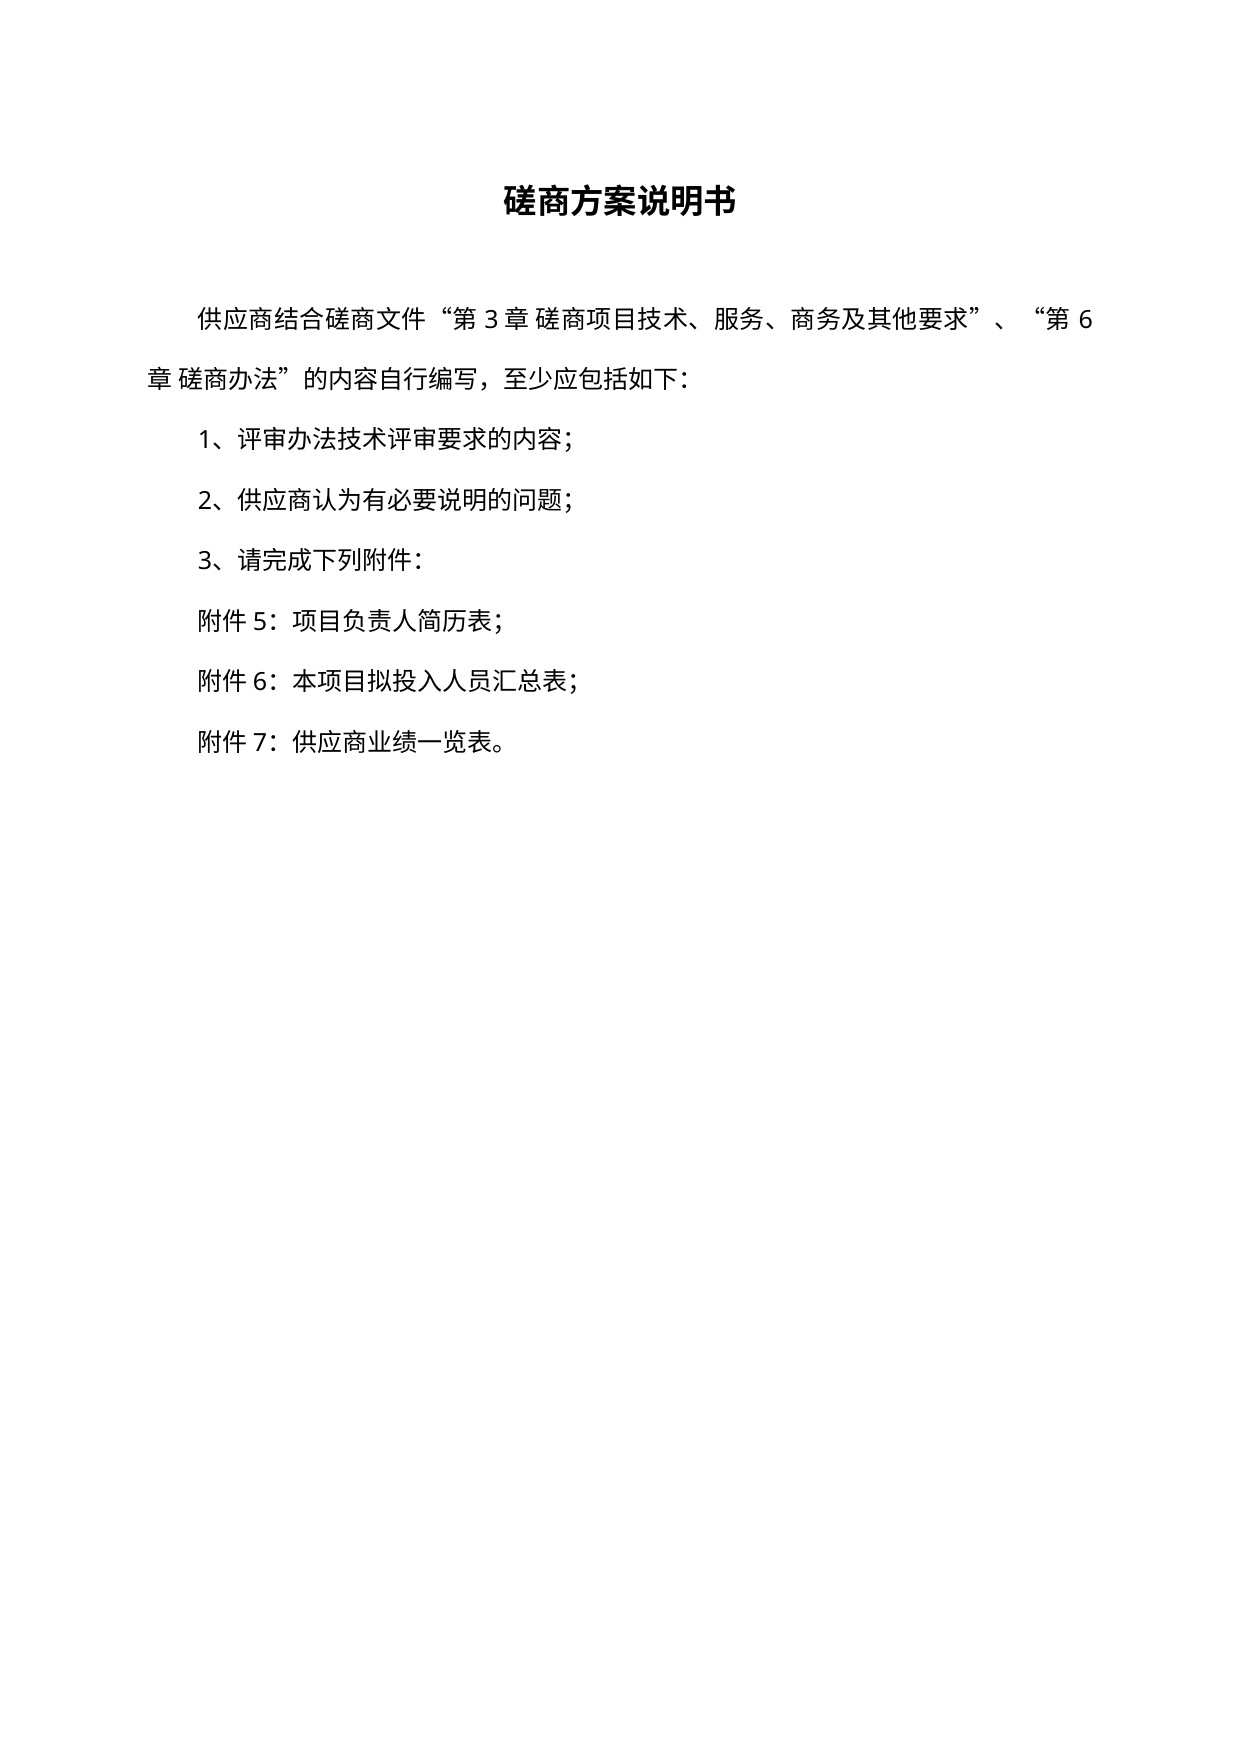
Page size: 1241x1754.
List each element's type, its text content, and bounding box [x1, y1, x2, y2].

text 磋商方案说明书 [148, 175, 1093, 223]
text 附件6：本项目拟投入人员汇总表； [148, 642, 1093, 703]
text 3、请完成下列附件： [148, 521, 1093, 582]
text 供应商结合磋商文件“第3章 磋商项目技术、服务、商务及其他要求”、“第6章 磋商办法”的内容自行编写，至少应包括如下： [148, 280, 1093, 401]
text 附件5：项目负责人简历表； [148, 582, 1093, 642]
text 附件7：供应商业绩一览表。 [148, 703, 1093, 763]
text 1、评审办法技术评审要求的内容； [148, 401, 1093, 461]
text 2、供应商认为有必要说明的问题； [148, 461, 1093, 521]
